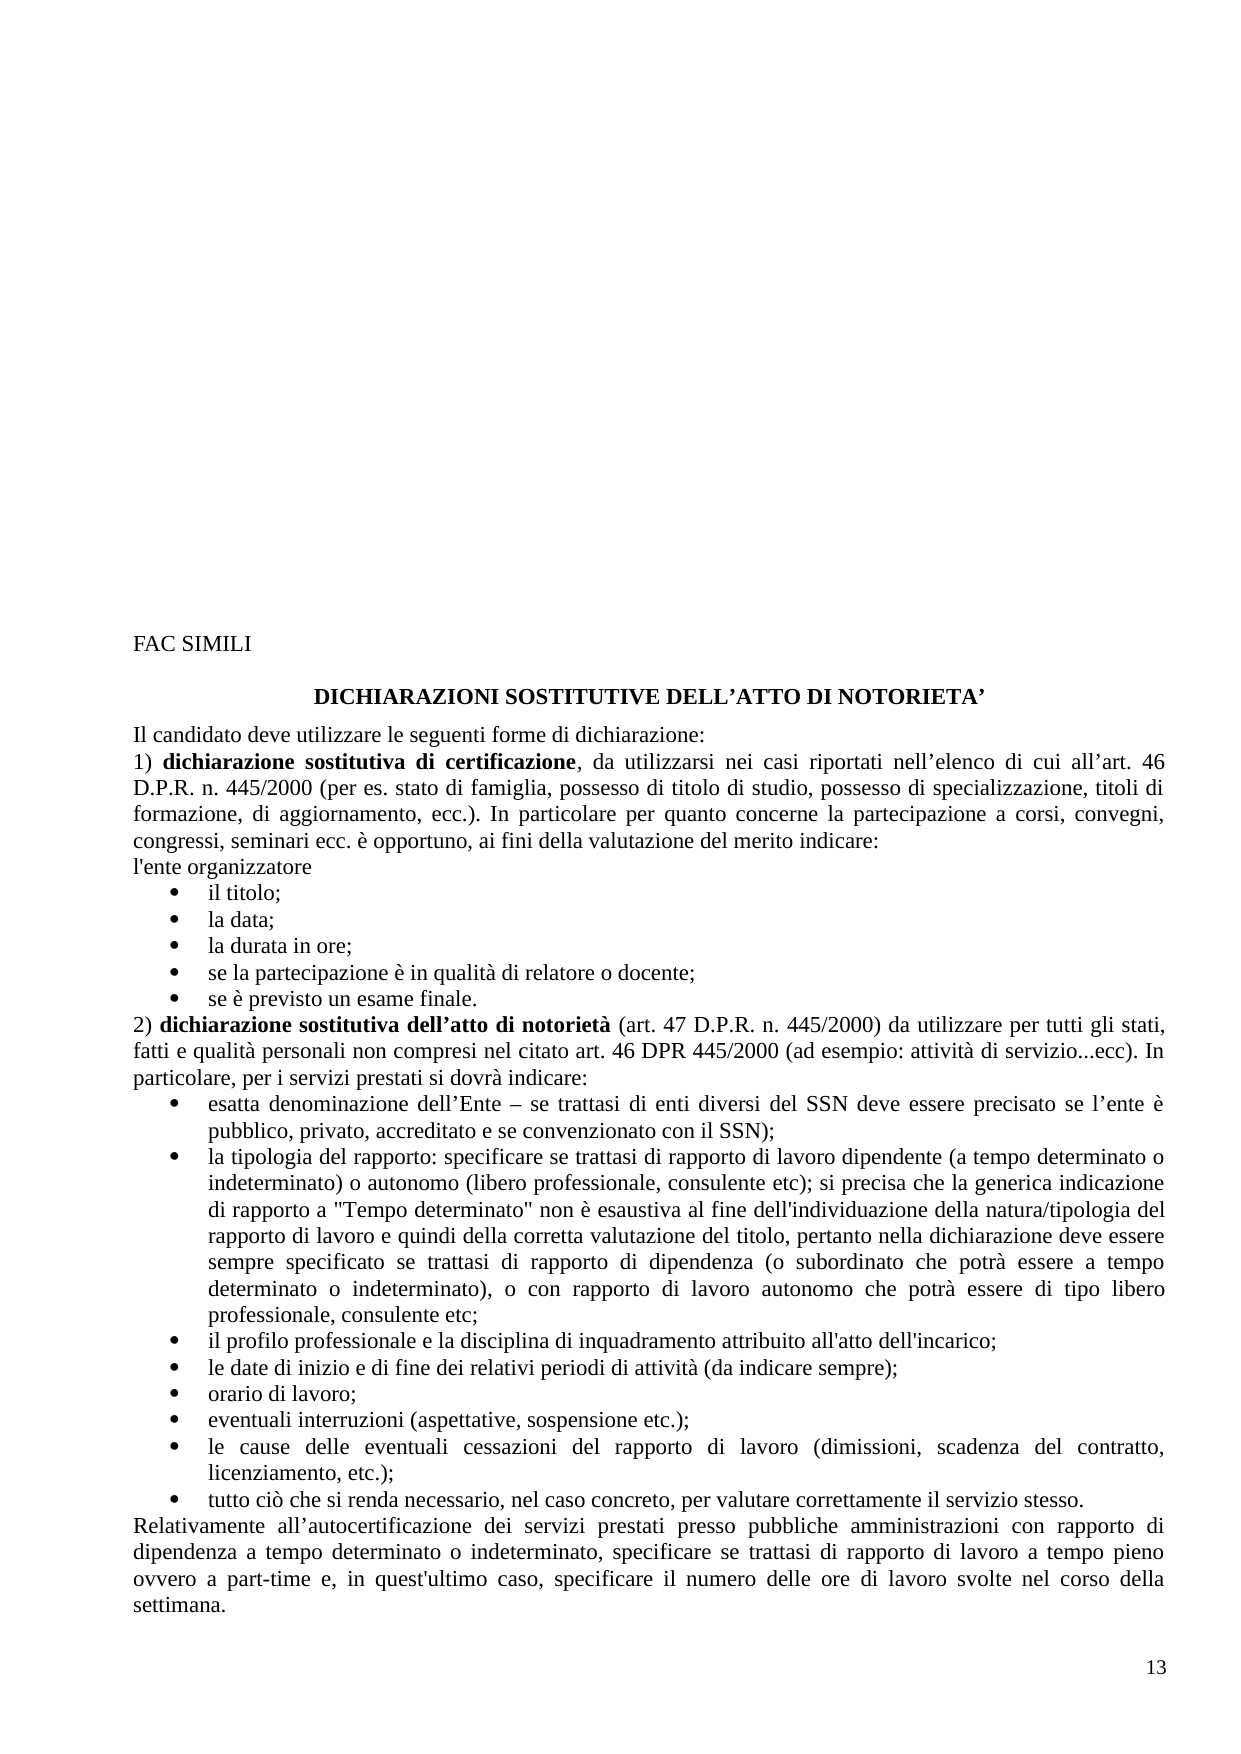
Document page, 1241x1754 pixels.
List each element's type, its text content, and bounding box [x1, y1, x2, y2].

list se la partecipazione è in qualità di relatore o docente; [170, 958, 1166, 985]
list eventuali interruzioni (aspettative, sospensione etc.); [170, 1407, 1166, 1433]
text 2) dichiarazione sostitutiva dell’atto di notorietà (art. 47 D.P.R. n. 445/2000) da utilizzare per tutti gli stati, fatti e qualità personali non compresi nel citato art. 46 DPR 445/2000 (ad esempio: attività di servizio...ecc). In particolare, per i servizi prestati si dovrà indicare: [133, 1011, 1166, 1090]
list la durata in ore; [170, 932, 1166, 958]
text Il candidato deve utilizzare le seguenti forme di dichiarazione: [133, 721, 1166, 748]
list il profilo professionale e la disciplina di inquadramento attribuito all'atto dell'incarico; [170, 1327, 1166, 1354]
list la data; [170, 906, 1166, 932]
list tutto ciò che si renda necessario, nel caso concreto, per valutare correttamente il servizio stesso. [170, 1486, 1166, 1512]
text FAC SIMILI [133, 631, 1166, 657]
text Relativamente all’autocertificazione dei servizi prestati presso pubbliche amministrazioni con rapporto di dipendenza a tempo determinato o indeterminato, specificare se trattasi di rapporto di lavoro a tempo pieno ovvero a part-time e, in quest'ultimo caso, specificare il numero delle ore di lavoro svolte nel corso della settimana. [133, 1512, 1166, 1617]
list esatta denominazione dell’Ente – se trattasi di enti diversi del SSN deve essere precisato se l’ente è pubblico, privato, accreditato e se convenzionato con il SSN); [170, 1090, 1166, 1143]
list se è previsto un esame finale. [170, 985, 1166, 1011]
list orario di lavoro; [170, 1380, 1166, 1407]
text DICHIARAZIONI SOSTITUTIVE DELL’ATTO DI NOTORIETA’ [133, 683, 1166, 709]
text l'ente organizzatore [133, 853, 1166, 879]
text 1) dichiarazione sostitutiva di certificazione, da utilizzarsi nei casi riportati nell’elenco di cui all’art. 46 D.P.R. n. 445/2000 (per es. stato di famiglia, possesso di titolo di studio, possesso di specializzazione, titoli di formazione, di aggiornamento, ecc.). In particolare per quanto concerne la partecipazione a corsi, convegni, congressi, seminari ecc. è opportuno, ai fini della valutazione del merito indicare: [133, 748, 1166, 853]
list le cause delle eventuali cessazioni del rapporto di lavoro (dimissioni, scadenza del contratto, licenziamento, etc.); [170, 1433, 1166, 1486]
list la tipologia del rapporto: specificare se trattasi di rapporto di lavoro dipendente (a tempo determinato o indeterminato) o autonomo (libero professionale, consulente etc); si precisa che la generica indicazione di rapporto a "Tempo determinato" non è esaustiva al fine dell'individuazione della natura/tipologia del rapporto di lavoro e quindi della corretta valutazione del titolo, pertanto nella dichiarazione deve essere sempre specificato se trattasi di rapporto di dipendenza (o subordinato che potrà essere a tempo determinato o indeterminato), o con rapporto di lavoro autonomo che potrà essere di tipo libero professionale, consulente etc; [170, 1143, 1166, 1327]
list il titolo; [170, 879, 1166, 906]
list le date di inizio e di fine dei relativi periodi di attività (da indicare sempre); [170, 1354, 1166, 1380]
